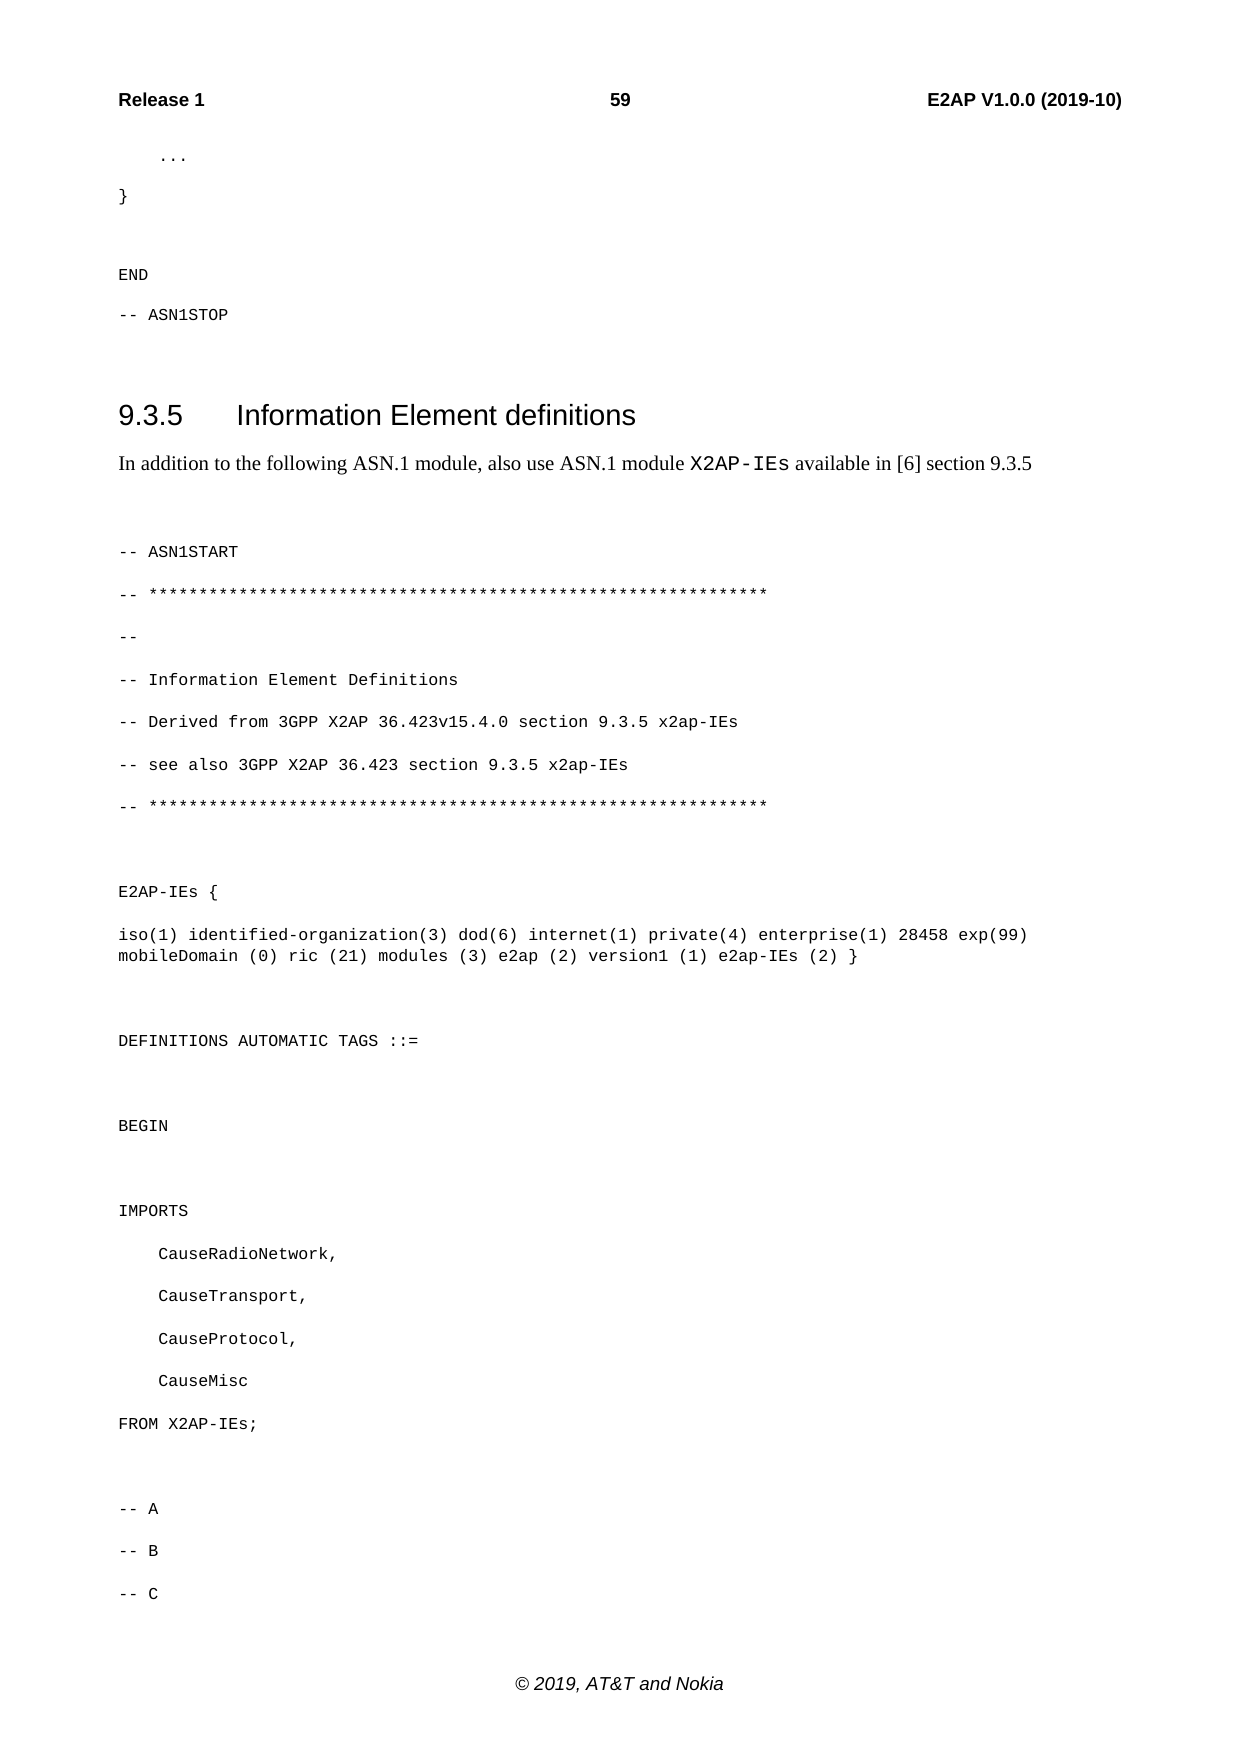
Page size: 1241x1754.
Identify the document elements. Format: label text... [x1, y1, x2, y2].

text -- ************************************************************** [118, 586, 1122, 605]
text E2AP-IEs { [118, 883, 1122, 902]
text ... [118, 148, 1122, 167]
subtitle 9.3.5 Information Element definitions [118, 398, 1122, 432]
text -- Derived from 3GPP X2AP 36.423v15.4.0 section 9.3.5 x2ap-IEs [118, 713, 1122, 732]
text In addition to the following ASN.1 module, also use ASN.1 module X2AP-IEs available in [6] section 9.3.5 [118, 451, 1122, 476]
text END [118, 267, 1122, 286]
text DEFINITIONS AUTOMATIC TAGS ::= [118, 1033, 1122, 1052]
text -- ************************************************************** [118, 798, 1122, 817]
text CauseRadioNetwork, [118, 1245, 1122, 1264]
text -- Information Element Definitions [118, 671, 1122, 690]
text -- ASN1START [118, 543, 1122, 562]
text CauseTransport, [118, 1288, 1122, 1307]
text -- A [118, 1500, 1122, 1519]
text iso(1) identified-organization(3) dod(6) internet(1) private(4) enterprise(1) 28458 exp(99) mobileDomain (0) ric (21) modules (3) e2ap (2) version1 (1) e2ap-IEs (2) } [118, 926, 1122, 967]
text CauseProtocol, [118, 1330, 1122, 1349]
text -- B [118, 1543, 1122, 1562]
text -- ASN1STOP [118, 306, 1122, 325]
text } [118, 187, 1122, 206]
text -- see also 3GPP X2AP 36.423 section 9.3.5 x2ap-IEs [118, 756, 1122, 775]
text FROM X2AP-IEs; [118, 1415, 1122, 1434]
text -- C [118, 1585, 1122, 1604]
text CauseMisc [118, 1373, 1122, 1392]
text -- [118, 628, 1122, 647]
text IMPORTS [118, 1203, 1122, 1222]
text BEGIN [118, 1118, 1122, 1137]
